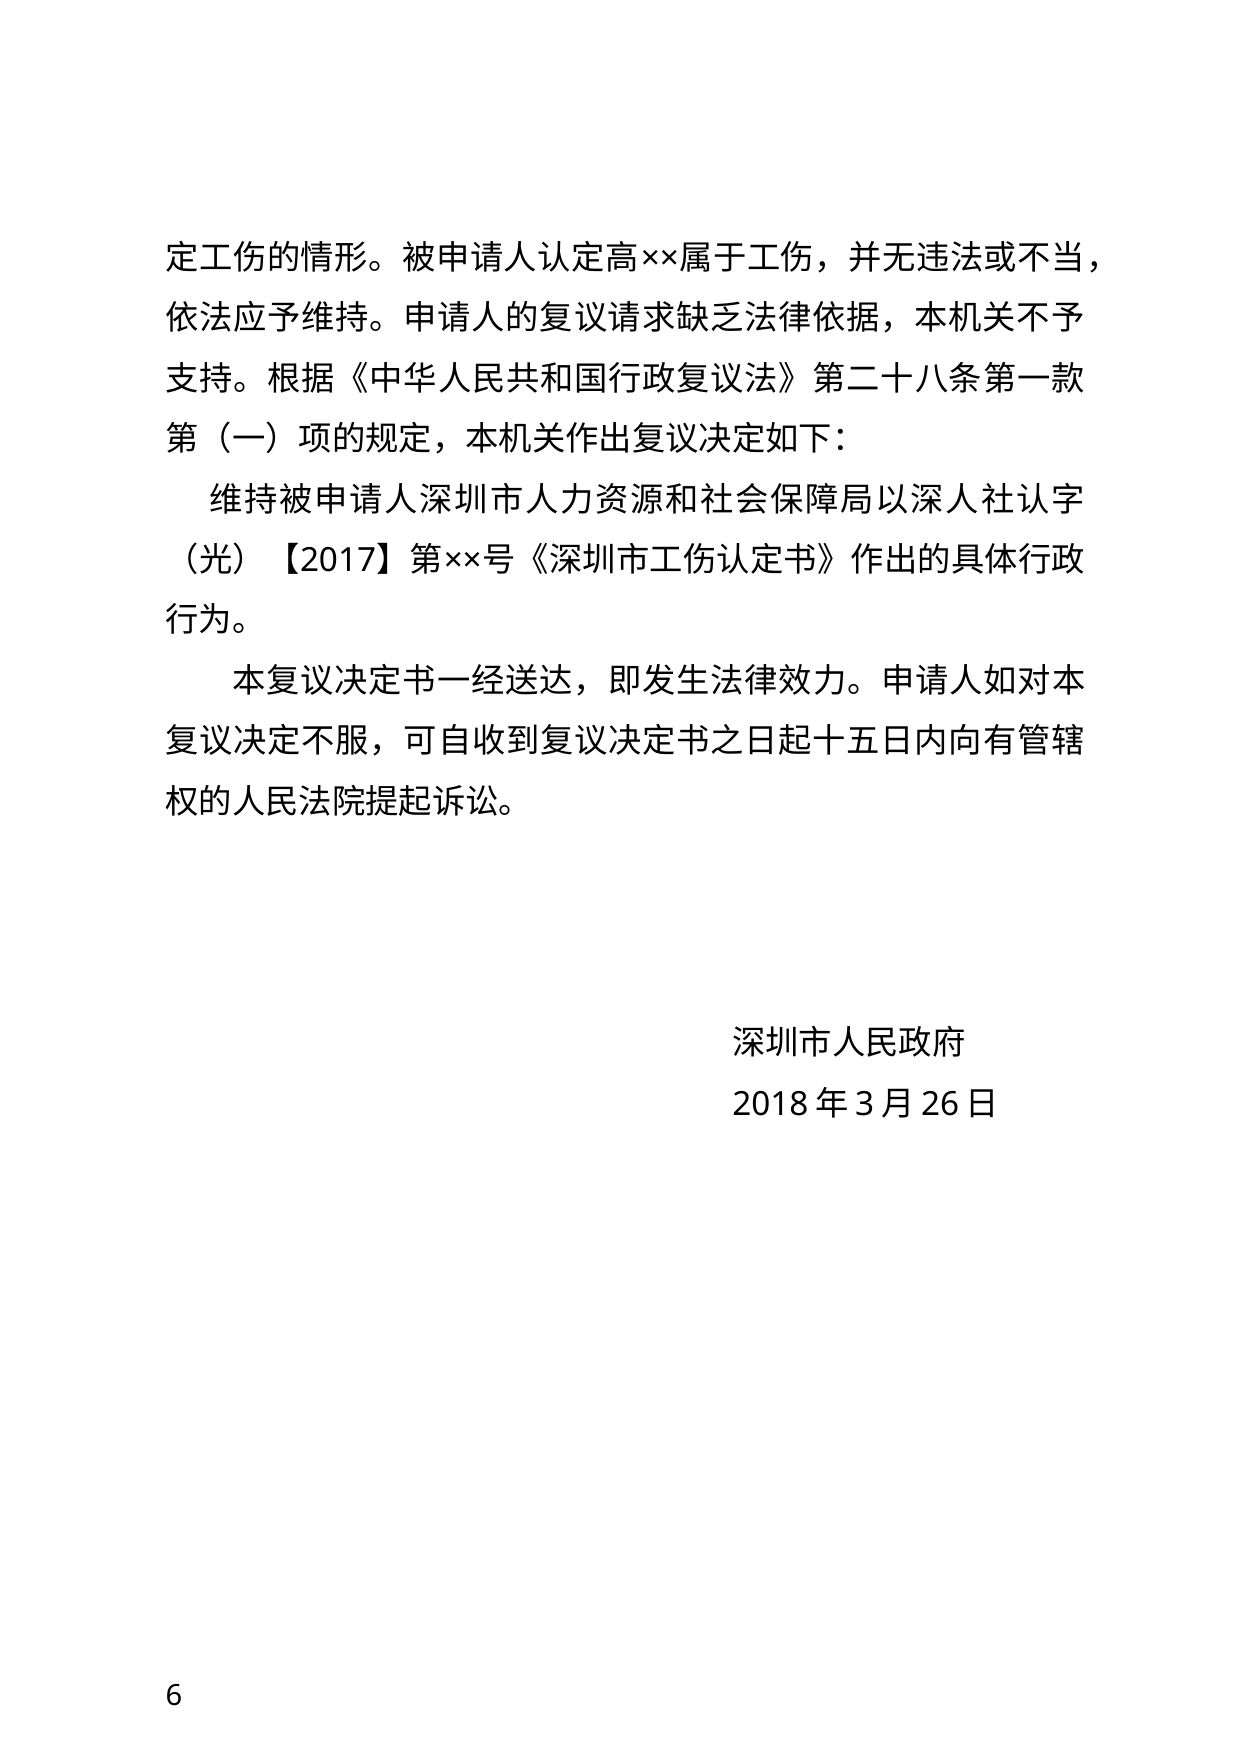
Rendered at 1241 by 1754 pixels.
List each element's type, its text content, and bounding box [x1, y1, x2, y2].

text 2018年3月26日 [165, 1064, 1087, 1125]
text 本复议决定书一经送达，即发生法律效力。申请人如对本复议决定不服，可自收到复议决定书之日起十五日内向有管辖权的人民法院提起诉讼。 [165, 641, 1087, 823]
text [165, 218, 1087, 460]
text 深圳市人民政府 [165, 1004, 1087, 1064]
text 维持被申请人深圳市人力资源和社会保障局以深人社认字（光）【2017】第××号《深圳市工伤认定书》作出的具体行政行为。 [165, 460, 1087, 641]
